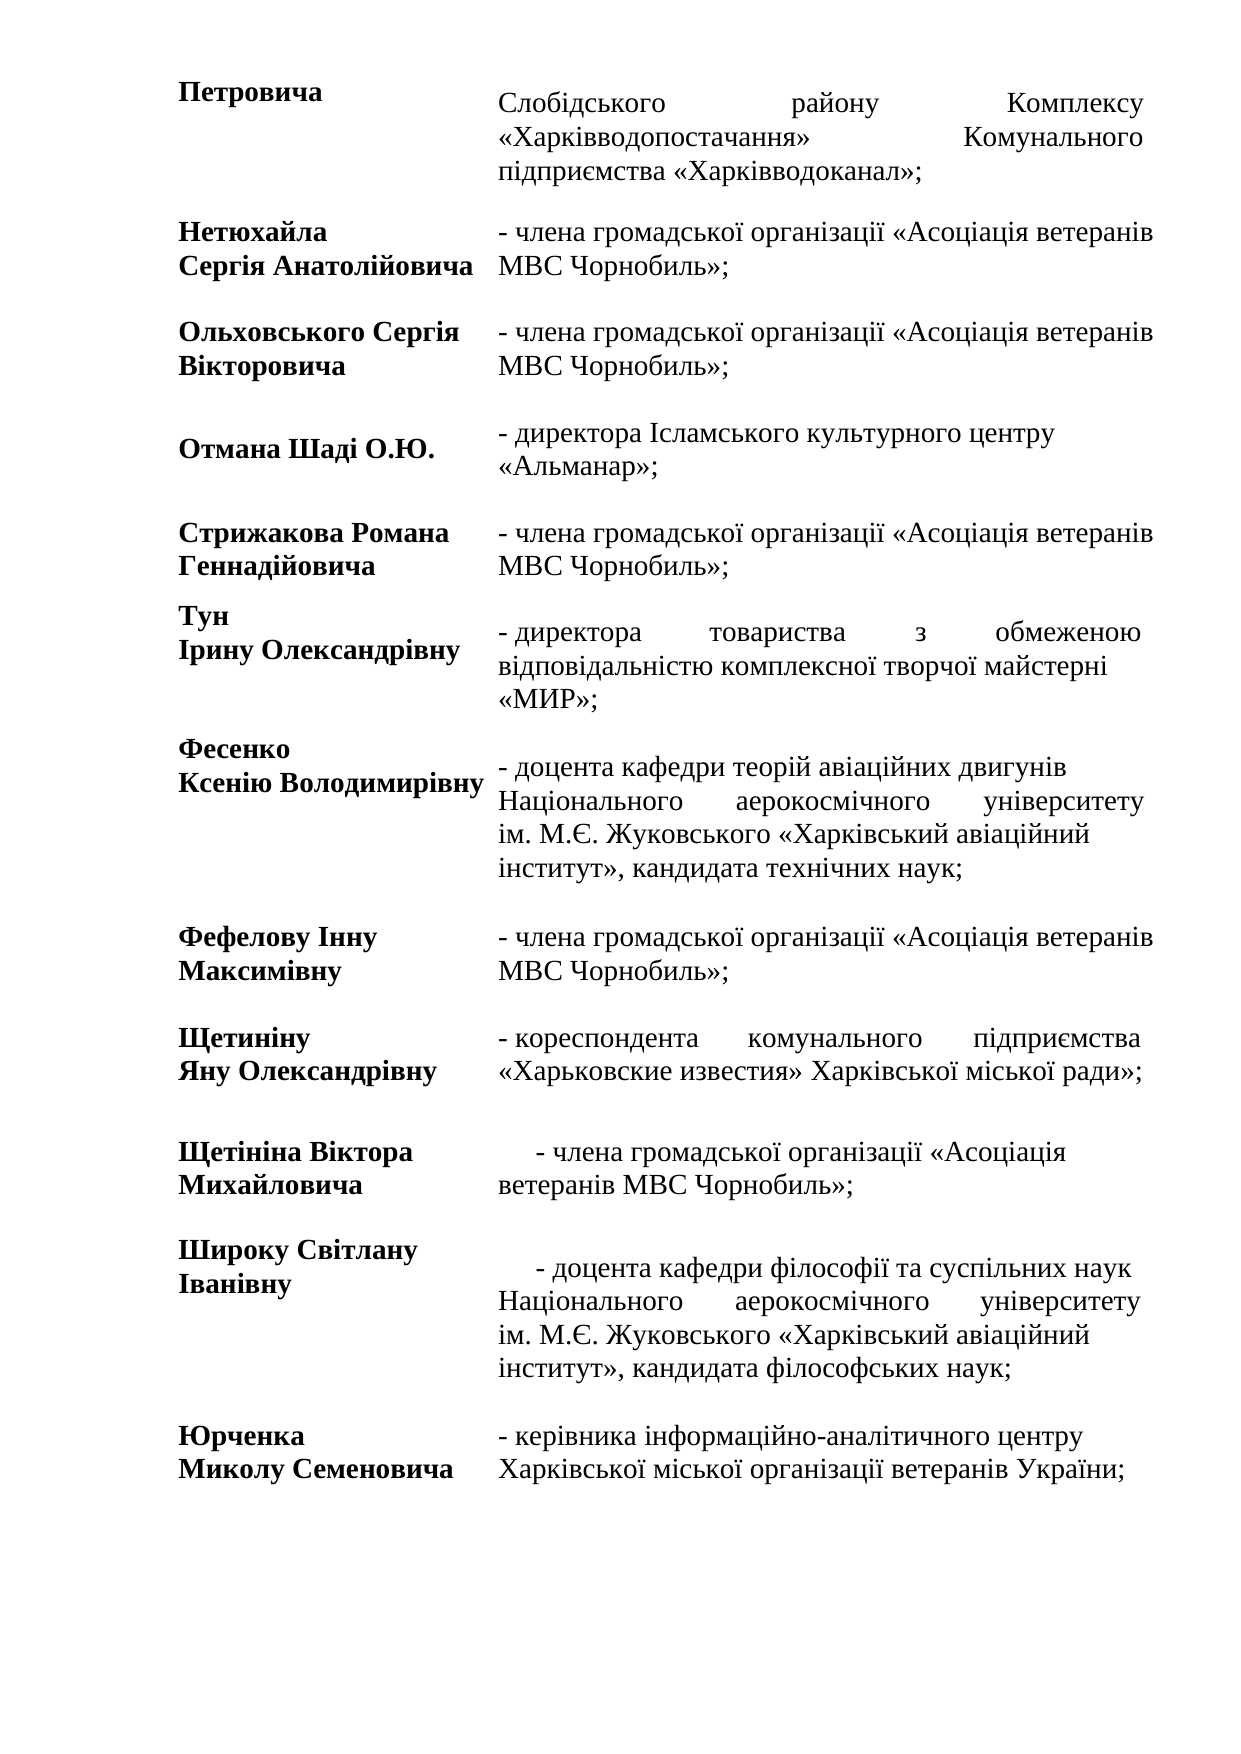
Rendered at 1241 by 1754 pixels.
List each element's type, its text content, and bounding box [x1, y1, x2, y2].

table_cell - члена громадської організації «Асоціація ветеранів МВС Чорнобиль»; [497, 1102, 1159, 1232]
table_cell Отмана Шаді О.Ю. [177, 399, 497, 498]
table_cell - члена громадської організації «Асоціація ветеранів МВС Чорнобиль»; [497, 198, 1159, 297]
table_cell - члена громадської організації «Асоціація ветеранів МВС Чорнобиль»; [497, 498, 1159, 598]
table_cell Юрченка Миколу Семеновича [177, 1401, 497, 1485]
table_cell Тун Ірину Олександрівну [177, 598, 497, 731]
table_cell - директора Ісламського культурного центру «Альманар»; [497, 399, 1159, 498]
table_cell Фефелову Інну Максимівну [177, 901, 497, 1004]
table_cell - доцента кафедри теорій авіаційних двигунів Національного аерокосмічного університету ім. М.Є. Жуковського «Харківський авіаційний інститут», кандидата технічних наук; [497, 731, 1159, 901]
table_cell - керівника інформаційно-аналітичного центру Харківської міської організації ветеранів України; [497, 1401, 1159, 1485]
table_cell Щетиніну Яну Олександрівну [177, 1004, 497, 1102]
table_cell Ольховського Сергія Вікторовича [177, 297, 497, 399]
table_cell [177, 74, 497, 198]
table_cell Стрижакова Романа Геннадійовича [177, 498, 497, 598]
table_cell Щетініна Віктора Михайловича [177, 1102, 497, 1232]
table_cell - члена громадської організації «Асоціація ветеранів МВС Чорнобиль»; [497, 297, 1159, 399]
table_cell Широку Світлану Іванівну [177, 1232, 497, 1401]
table_cell Нетюхайла Сергія Анатолійовича [177, 198, 497, 297]
table_cell - доцента кафедри філософії та суспільних наук Національного аерокосмічного університету ім. М.Є. Жуковського «Харківський авіаційний інститут», кандидата філософських наук; [497, 1232, 1159, 1401]
table_cell - директора товариства з обмеженою відповідальністю комплексної творчої майстерні «МИР»; [497, 598, 1159, 731]
table_cell Фесенко Ксенію Володимирівну [177, 731, 497, 901]
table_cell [497, 74, 1159, 198]
table_cell - кореспондента комунального підприємства «Харьковские известия» Харківської міської ради»; [497, 1004, 1159, 1102]
table_cell - члена громадської організації «Асоціація ветеранів МВС Чорнобиль»; [497, 901, 1159, 1004]
